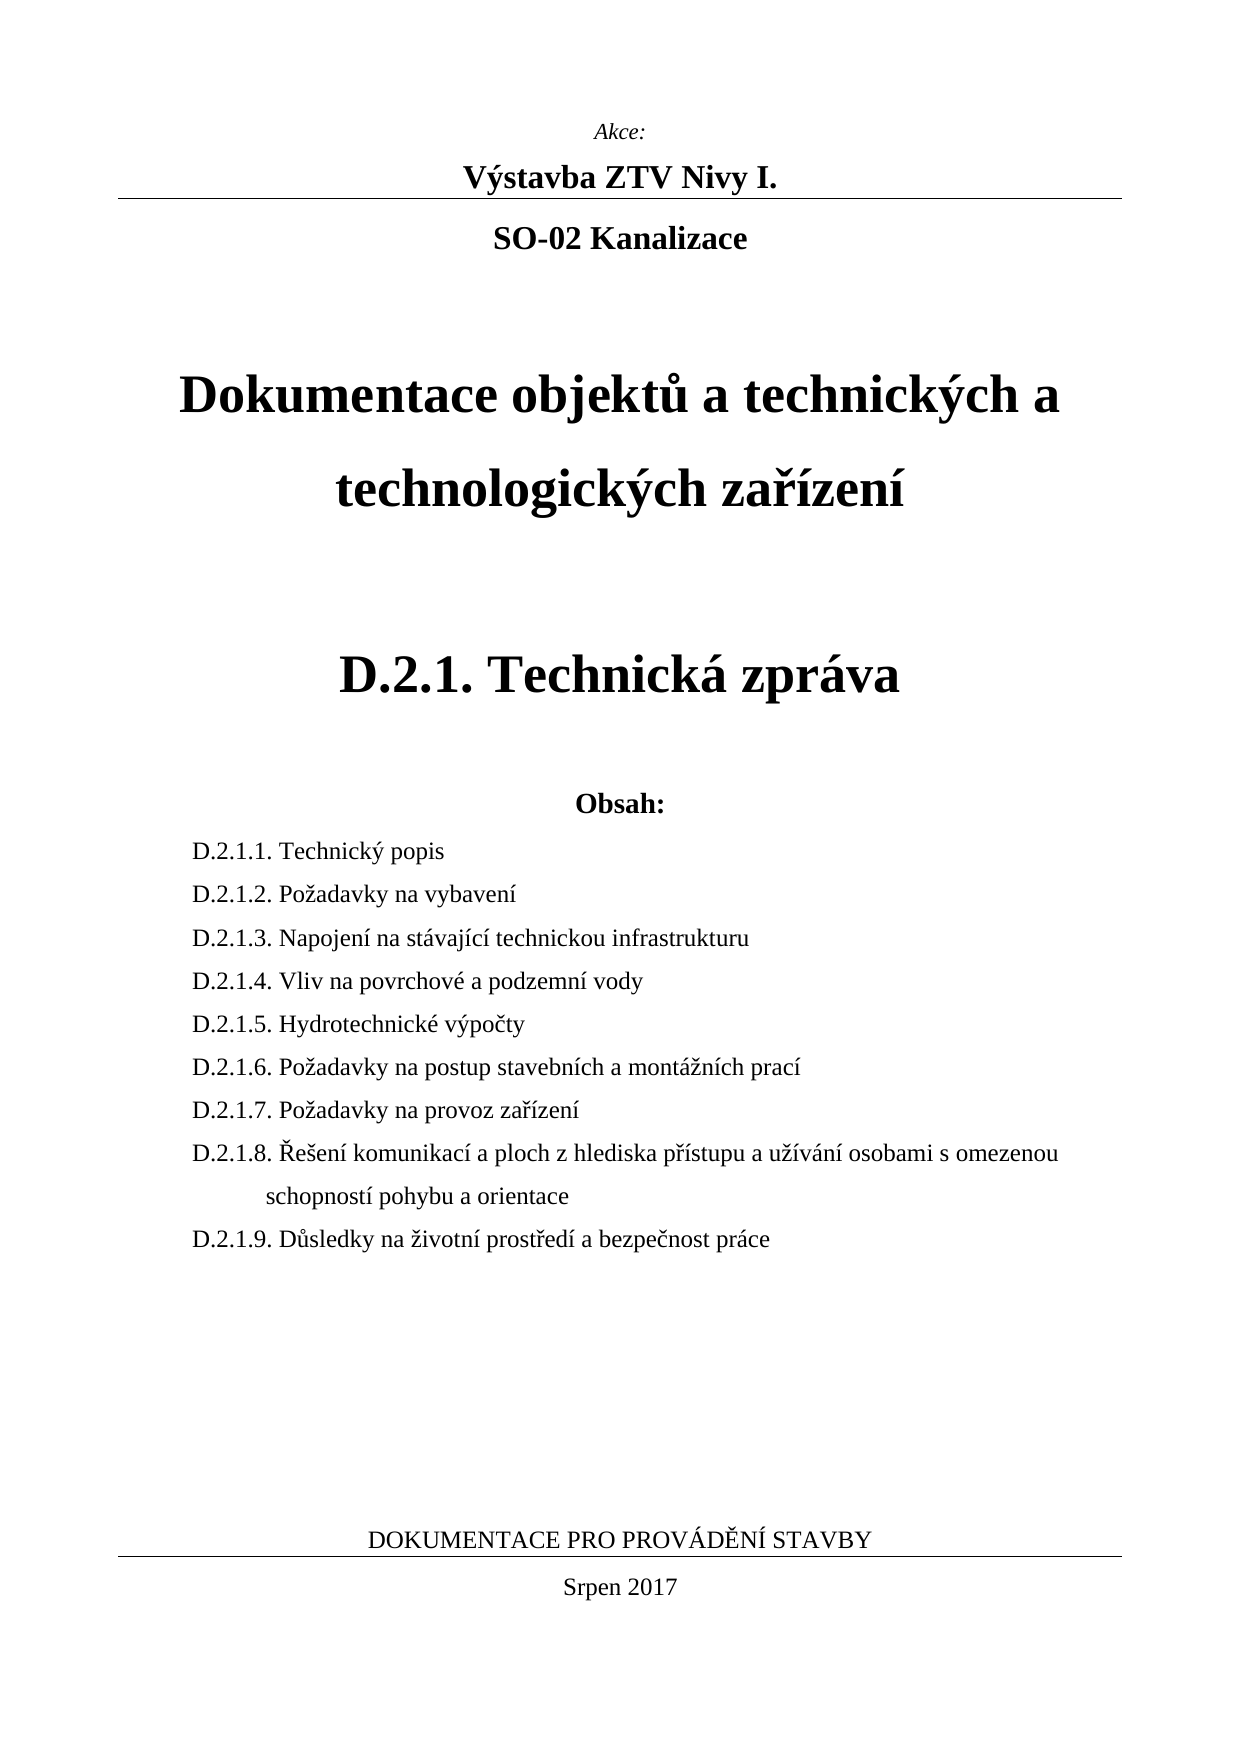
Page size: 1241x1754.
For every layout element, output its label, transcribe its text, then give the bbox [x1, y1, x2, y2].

text Obsah: [118, 786, 1122, 819]
text Akce: [118, 118, 1122, 144]
text DOKUMENTACE PRO PROVÁDĚNÍ STAVBY [118, 1526, 1122, 1556]
text Výstavba ZTV Nivy I. [118, 158, 1122, 198]
text D.2.1.8. Řešení komunikací a ploch z hlediska přístupu a užívání osobami s omezenou schopností pohybu a orientace [118, 1138, 1122, 1210]
text D.2.1.5. Hydrotechnické výpočty [118, 1009, 1122, 1038]
text D.2.1.9. Důsledky na životní prostředí a bezpečnost práce [118, 1224, 1122, 1253]
text D.2.1.2. Požadavky na vybavení [118, 879, 1122, 908]
text D.2.1. Technická zpráva [118, 642, 1122, 704]
text D.2.1.4. Vliv na povrchové a podzemní vody [118, 966, 1122, 994]
text SO-02 Kanalizace [118, 218, 1122, 257]
text D.2.1.1. Technický popis [118, 836, 1122, 865]
text Srpen 2017 [118, 1572, 1122, 1601]
text D.2.1.7. Požadavky na provoz zařízení [118, 1095, 1122, 1124]
text D.2.1.6. Požadavky na postup stavebních a montážních prací [118, 1052, 1122, 1081]
text D.2.1.3. Napojení na stávající technickou infrastrukturu [118, 923, 1122, 951]
text Dokumentace objektů a technických a technologických zařízení [118, 362, 1122, 518]
